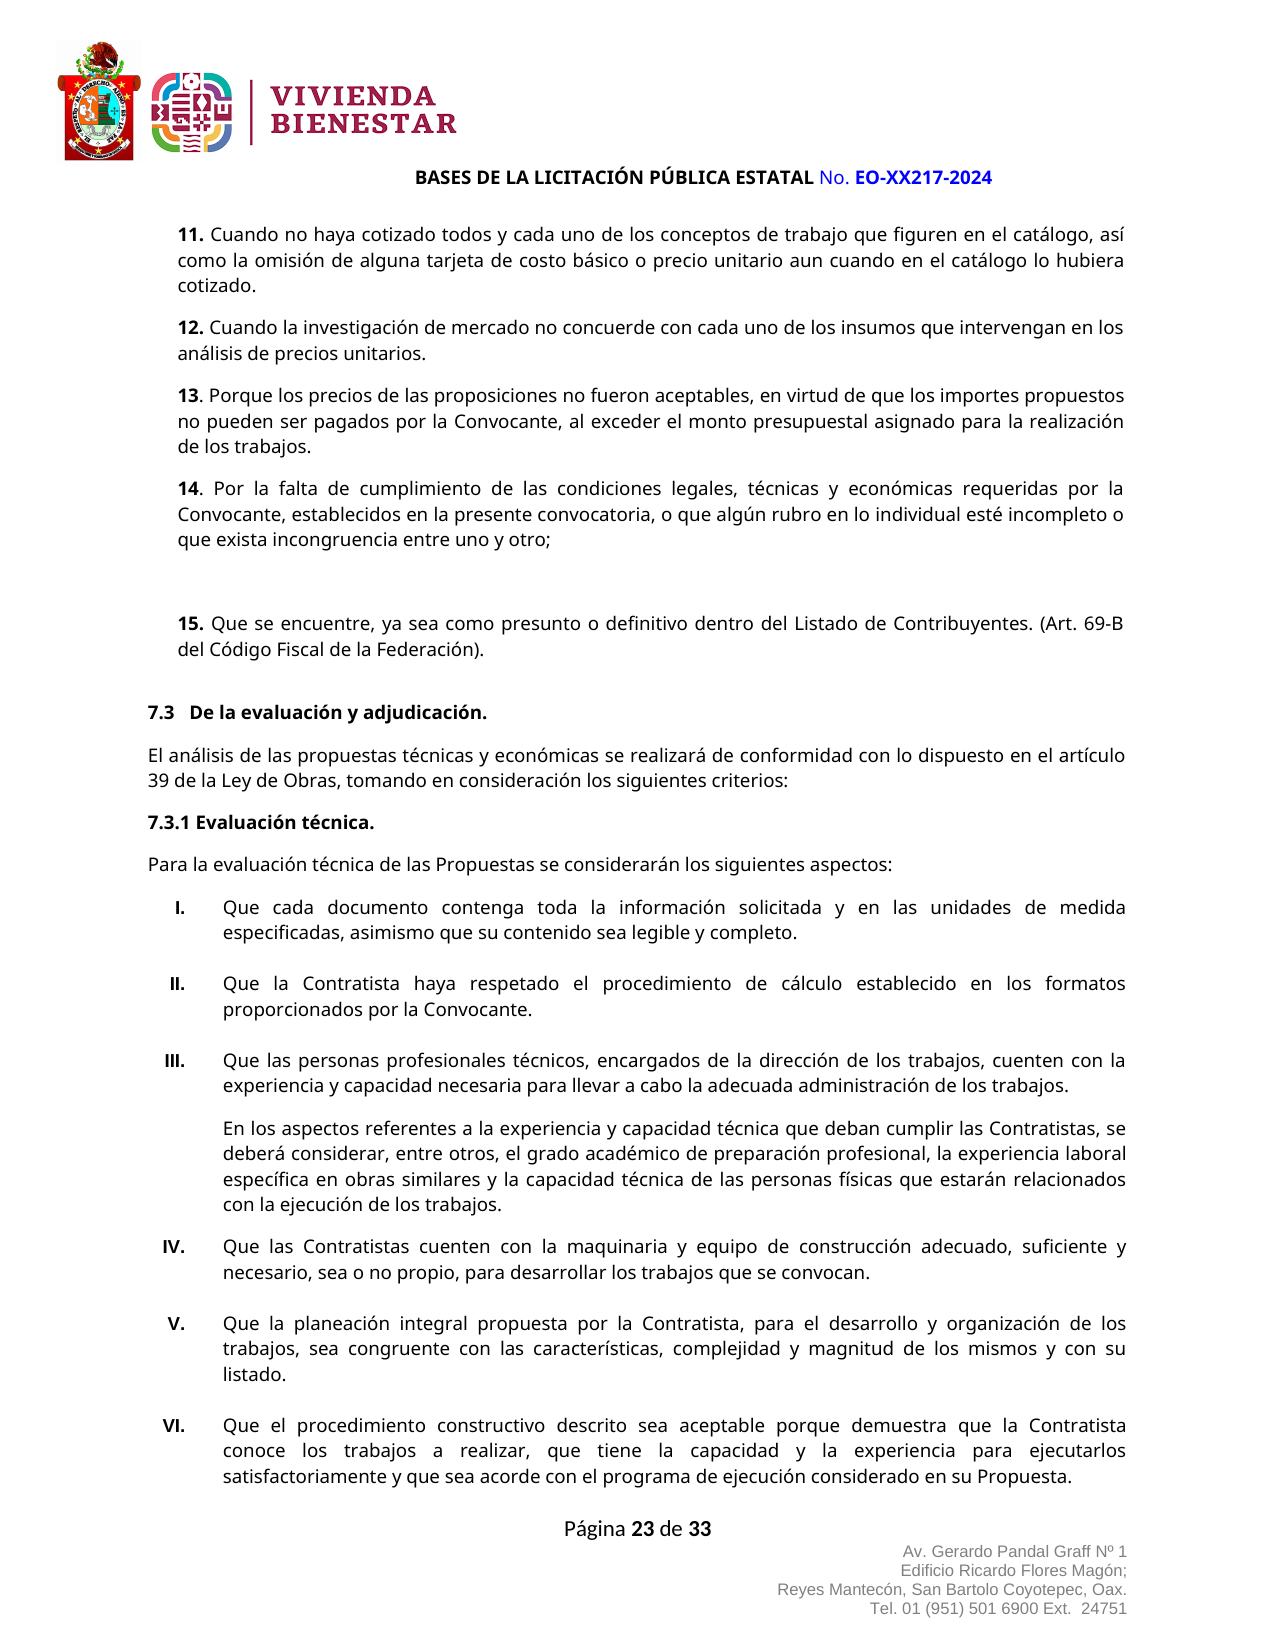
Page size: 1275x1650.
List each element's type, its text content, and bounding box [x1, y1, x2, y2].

list Que el procedimiento constructivo descrito sea aceptable porque demuestra que la Contratista conoce los trabajos a realizar, que tiene la capacidad y la experiencia para ejecutarlos satisfactoriamente y que sea acorde con el programa de ejecución considerado en su Propuesta. [185, 1412, 1127, 1489]
text En los aspectos referentes a la experiencia y capacidad técnica que deban cumplir las Contratistas, se deberá considerar, entre otros, el grado académico de preparación profesional, la experiencia laboral específica en obras similares y la capacidad técnica de las personas físicas que estarán relacionados con la ejecución de los trabajos. [223, 1115, 1127, 1217]
text 7.3 De la evaluación y adjudicación. [148, 700, 1127, 725]
text El análisis de las propuestas técnicas y económicas se realizará de conformidad con lo dispuesto en el artículo 39 de la Ley de Obras, tomando en consideración los siguientes criterios: [148, 742, 1127, 793]
text 7.3.1 Evaluación técnica. [148, 809, 1127, 835]
text 14. Por la falta de cumplimiento de las condiciones legales, técnicas y económicas requeridas por la Convocante, establecidos en la presente convocatoria, o que algún rubro en lo individual esté incompleto o que exista incongruencia entre uno y otro; [177, 476, 1125, 552]
picture [147, 64, 473, 161]
text 11. Cuando no haya cotizado todos y cada uno de los conceptos de trabajo que figuren en el catálogo, así como la omisión de alguna tarjeta de costo básico o precio unitario aun cuando en el catálogo lo hubiera cotizado. [177, 221, 1125, 298]
list Que las personas profesionales técnicos, encargados de la dirección de los trabajos, cuenten con la experiencia y capacidad necesaria para llevar a cabo la adecuada administración de los trabajos. [185, 1047, 1127, 1098]
text 15. Que se encuentre, ya sea como presunto o definitivo dentro del Listado de Contribuyentes. (Art. 69-B del Código Fiscal de la Federación). [177, 611, 1125, 662]
text 12. Cuando la investigación de mercado no concuerde con cada uno de los insumos que intervengan en los análisis de precios unitarios. [177, 315, 1125, 366]
list Que las Contratistas cuenten con la maquinaria y equipo de construcción adecuado, suficiente y necesario, sea o no propio, para desarrollar los trabajos que se convocan. [185, 1233, 1127, 1284]
list Que la Contratista haya respetado el procedimiento de cálculo establecido en los formatos proporcionados por la Convocante. [185, 971, 1127, 1022]
text 13. Porque los precios de las proposiciones no fueron aceptables, en virtud de que los importes propuestos no pueden ser pagados por la Convocante, al exceder el monto presupuestal asignado para la realización de los trabajos. [177, 382, 1125, 459]
text Para la evaluación técnica de las Propuestas se considerarán los siguientes aspectos: [148, 852, 1127, 877]
list Que cada documento contenga toda la información solicitada y en las unidades de medida especificadas, asimismo que su contenido sea legible y completo. [185, 894, 1127, 945]
list Que la planeación integral propuesta por la Contratista, para el desarrollo y organización de los trabajos, sea congruente con las características, complejidad y magnitud de los mismos y con su listado. [185, 1310, 1127, 1387]
picture [55, 41, 143, 163]
